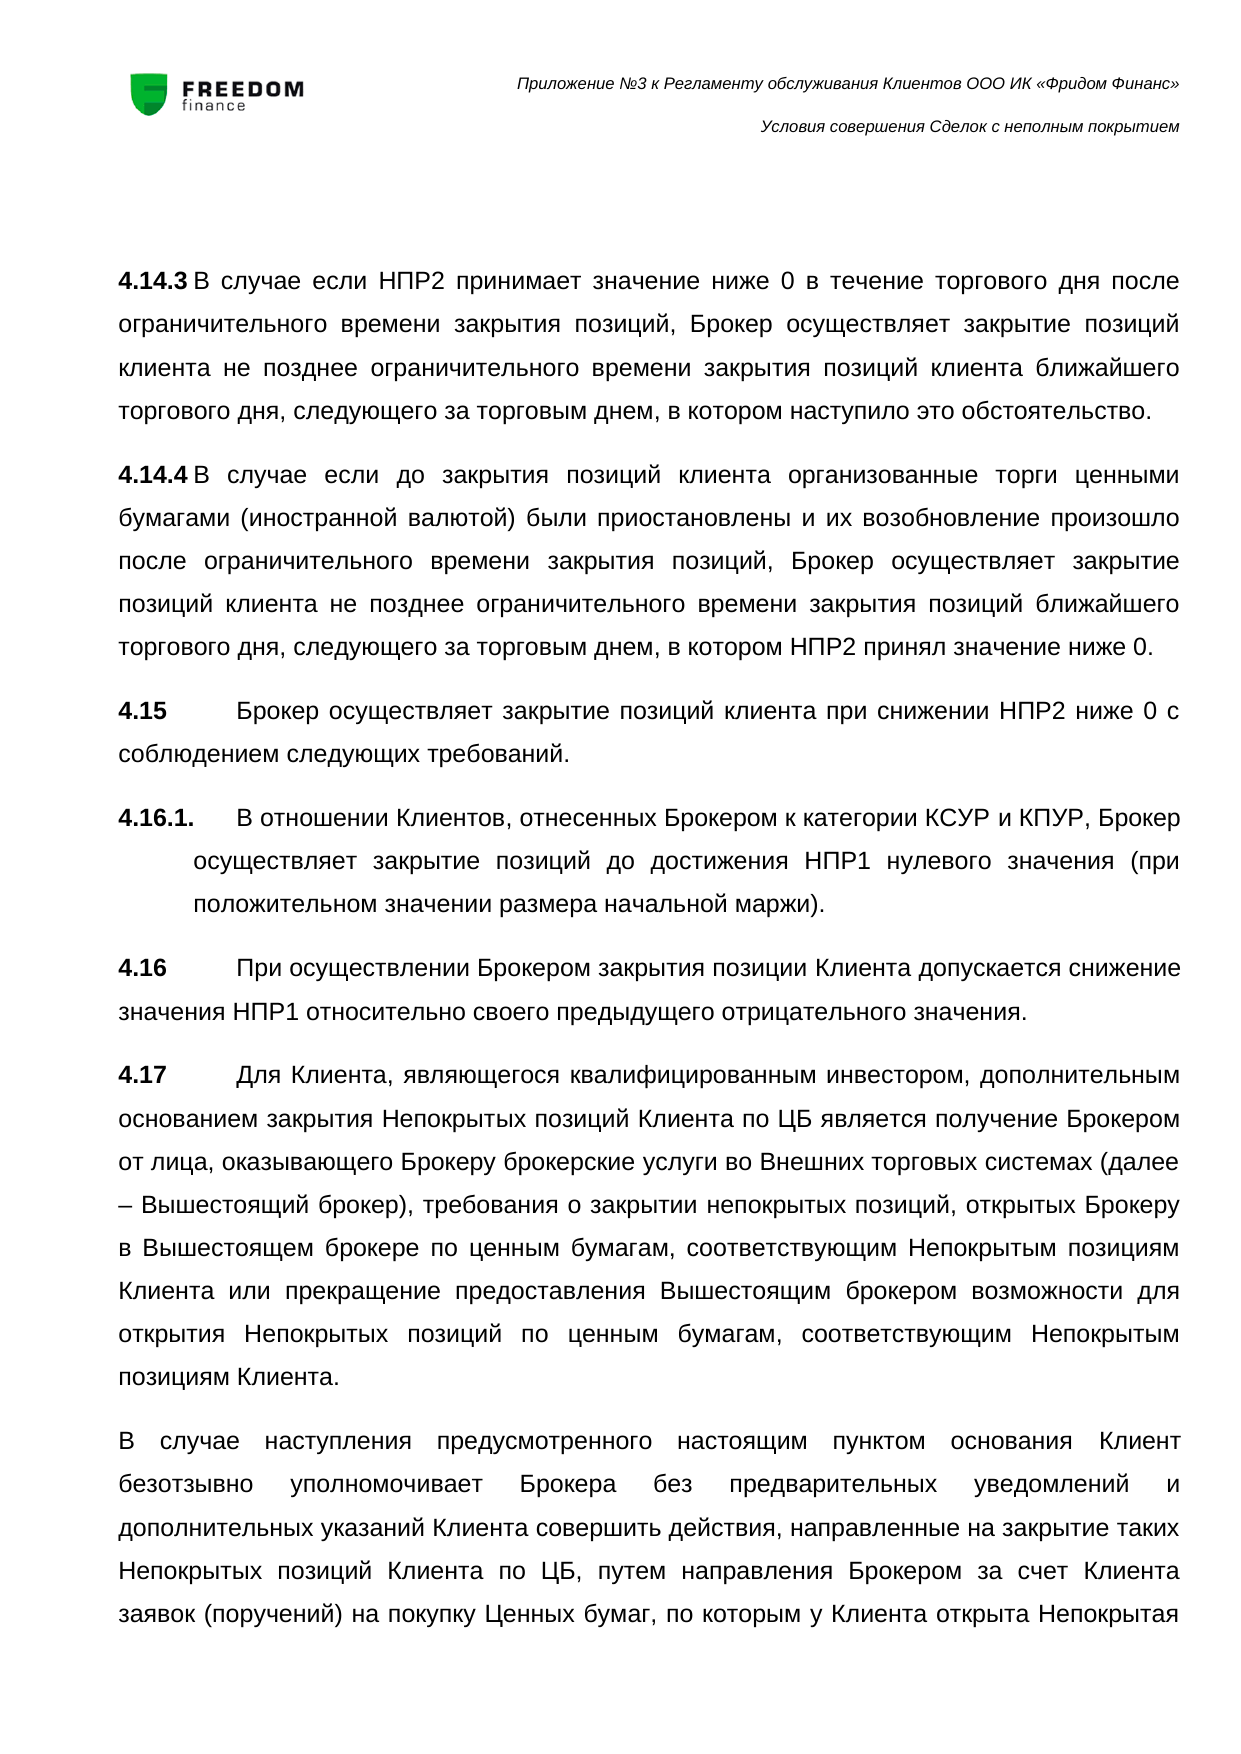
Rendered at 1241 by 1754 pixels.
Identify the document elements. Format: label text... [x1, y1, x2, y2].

text В случае если до закрытия позиций клиента организованные торги ценными бумагами (иностранной валютой) были приостановлены и их возобновление произошло после ограничительного времени закрытия позиций, Брокер осуществляет закрытие позиций клиента не позднее ограничительного времени закрытия позиций ближайшего торгового дня, следующего за торговым днем, в котором НПР2 принял значение ниже 0. [118, 459, 1181, 661]
text Брокер осуществляет закрытие позиций клиента при снижении НПР2 ниже 0 с соблюдением следующих требований. [118, 696, 1181, 768]
text Для Клиента, являющегося квалифицированным инвестором, дополнительным основанием закрытия Непокрытых позиций Клиента по ЦБ является получение Брокером от лица, оказывающего Брокеру брокерские услуги во Внешних торговых системах (далее – Вышестоящий брокер), требования о закрытии непокрытых позиций, открытых Брокеру в Вышестоящем брокере по ценным бумагам, соответствующим Непокрытым позициям Клиента или прекращение предоставления Вышестоящим брокером возможности для открытия Непокрытых позиций по ценным бумагам, соответствующим Непокрытым позициям Клиента. [118, 1060, 1181, 1391]
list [118, 1426, 1181, 1627]
picture [129, 73, 307, 116]
text При осуществлении Брокером закрытия позиции Клиента допускается снижение значения НПР1 относительно своего предыдущего отрицательного значения. [118, 953, 1181, 1025]
list В отношении Клиентов, отнесенных Брокером к категории КСУР и КПУР, Брокер осуществляет закрытие позиций до достижения НПР1 нулевого значения (при положительном значении размера начальной маржи). [118, 803, 1181, 918]
text В случае если НПР2 принимает значение ниже 0 в течение торгового дня после ограничительного времени закрытия позиций, Брокер осуществляет закрытие позиций клиента не позднее ограничительного времени закрытия позиций клиента ближайшего торгового дня, следующего за торговым днем, в котором наступило это обстоятельство. [118, 266, 1181, 424]
